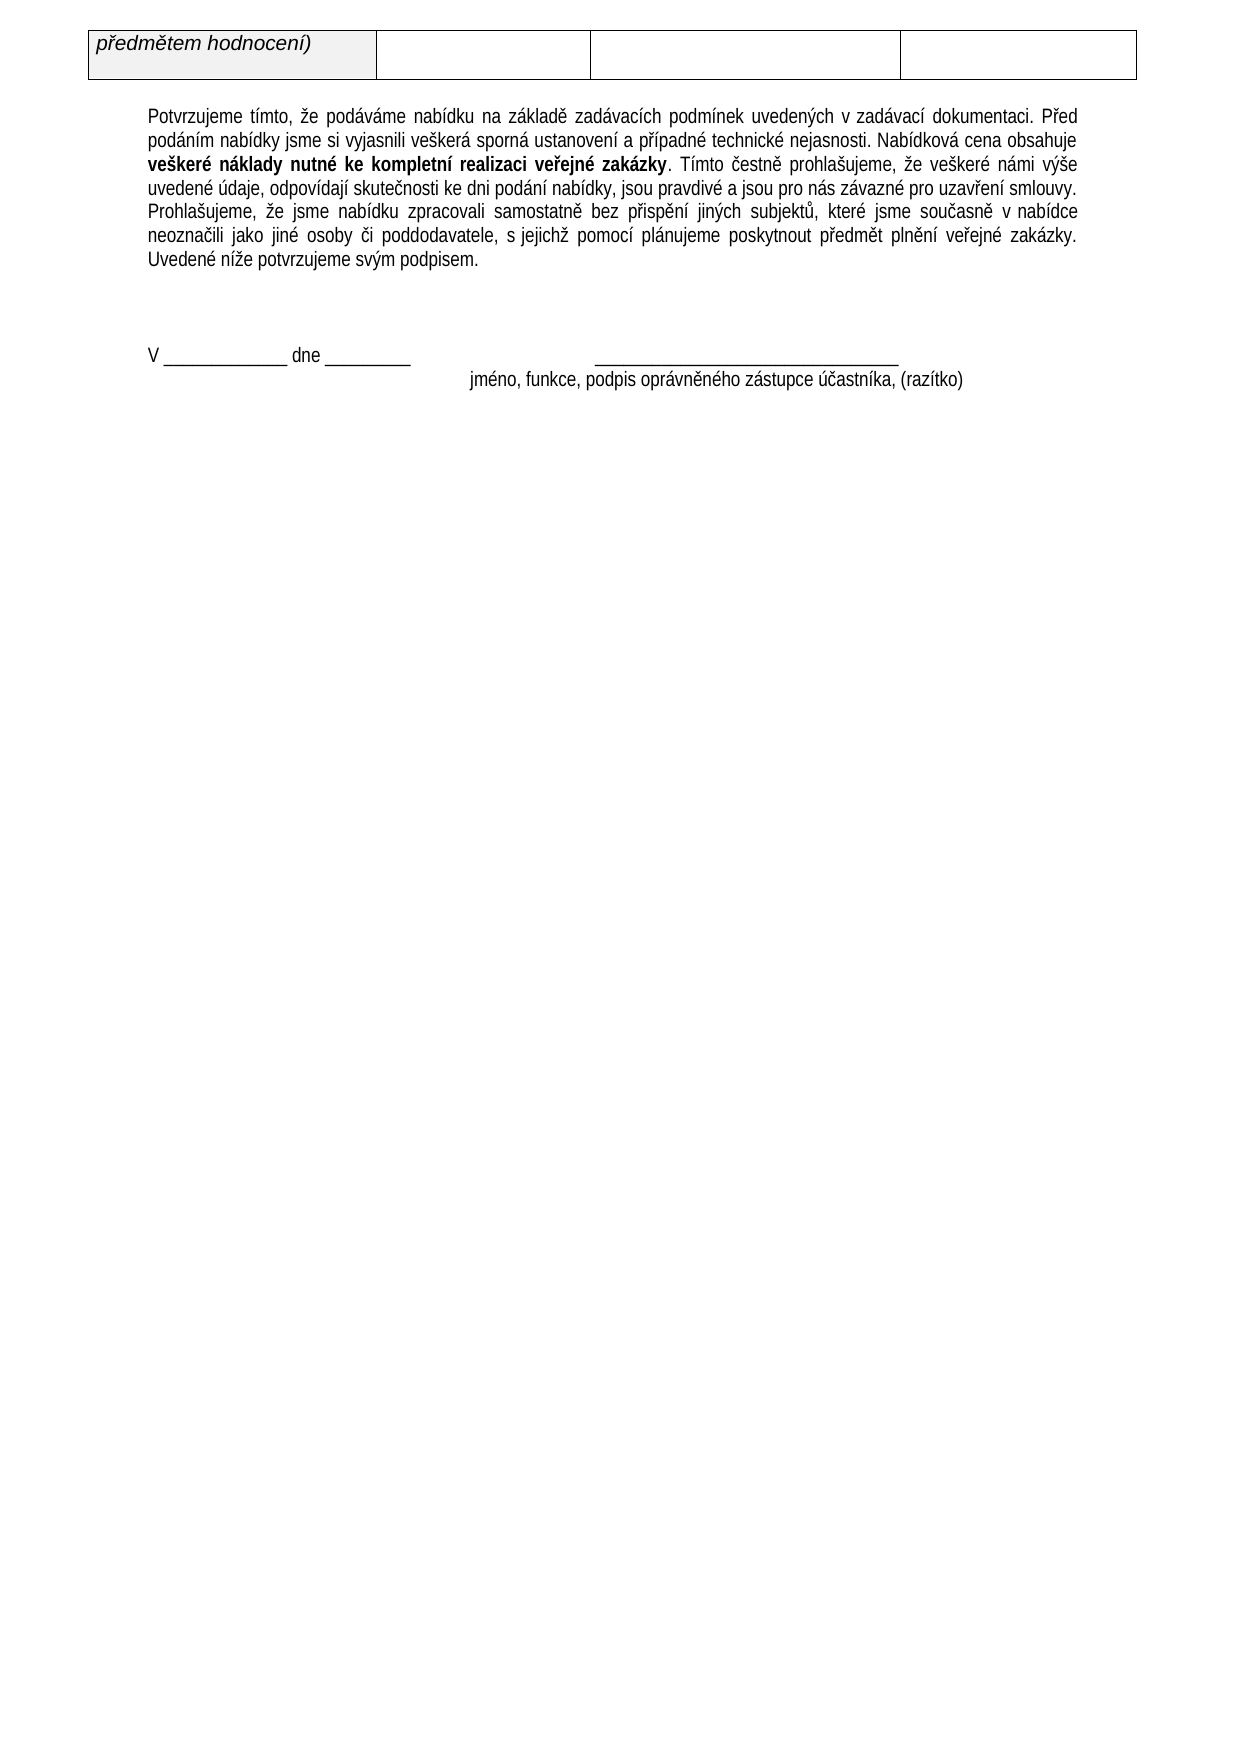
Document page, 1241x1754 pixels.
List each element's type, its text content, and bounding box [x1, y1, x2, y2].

table_cell [591, 31, 900, 78]
text V _____________ dne _________ ________________________________ [148, 343, 1078, 367]
table_cell [377, 31, 590, 78]
text Potvrzujeme tímto, že podáváme nabídku na základě zadávacích podmínek uvedených v zadávací dokumentaci. Před podáním nabídky jsme si vyjasnili veškerá sporná ustanovení a případné technické nejasnosti. Nabídková cena obsahuje veškeré náklady nutné ke kompletní realizaci veřejné zakázky. Tímto čestně prohlašujeme, že veškeré námi výše uvedené údaje, odpovídají skutečnosti ke dni podání nabídky, jsou pravdivé a jsou pro nás závazné pro uzavření smlouvy. Prohlašujeme, že jsme nabídku zpracovali samostatně bez přispění jiných subjektů, které jsme současně v nabídce neoznačili jako jiné osoby či poddodavatele, s jejichž pomocí plánujeme poskytnout předmět plnění veřejné zakázky. Uvedené níže potvrzujeme svým podpisem. [148, 103, 1078, 271]
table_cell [89, 31, 376, 78]
text jméno, funkce, podpis oprávněného zástupce účastníka, (razítko) [148, 367, 1078, 391]
table_cell [901, 31, 1136, 78]
